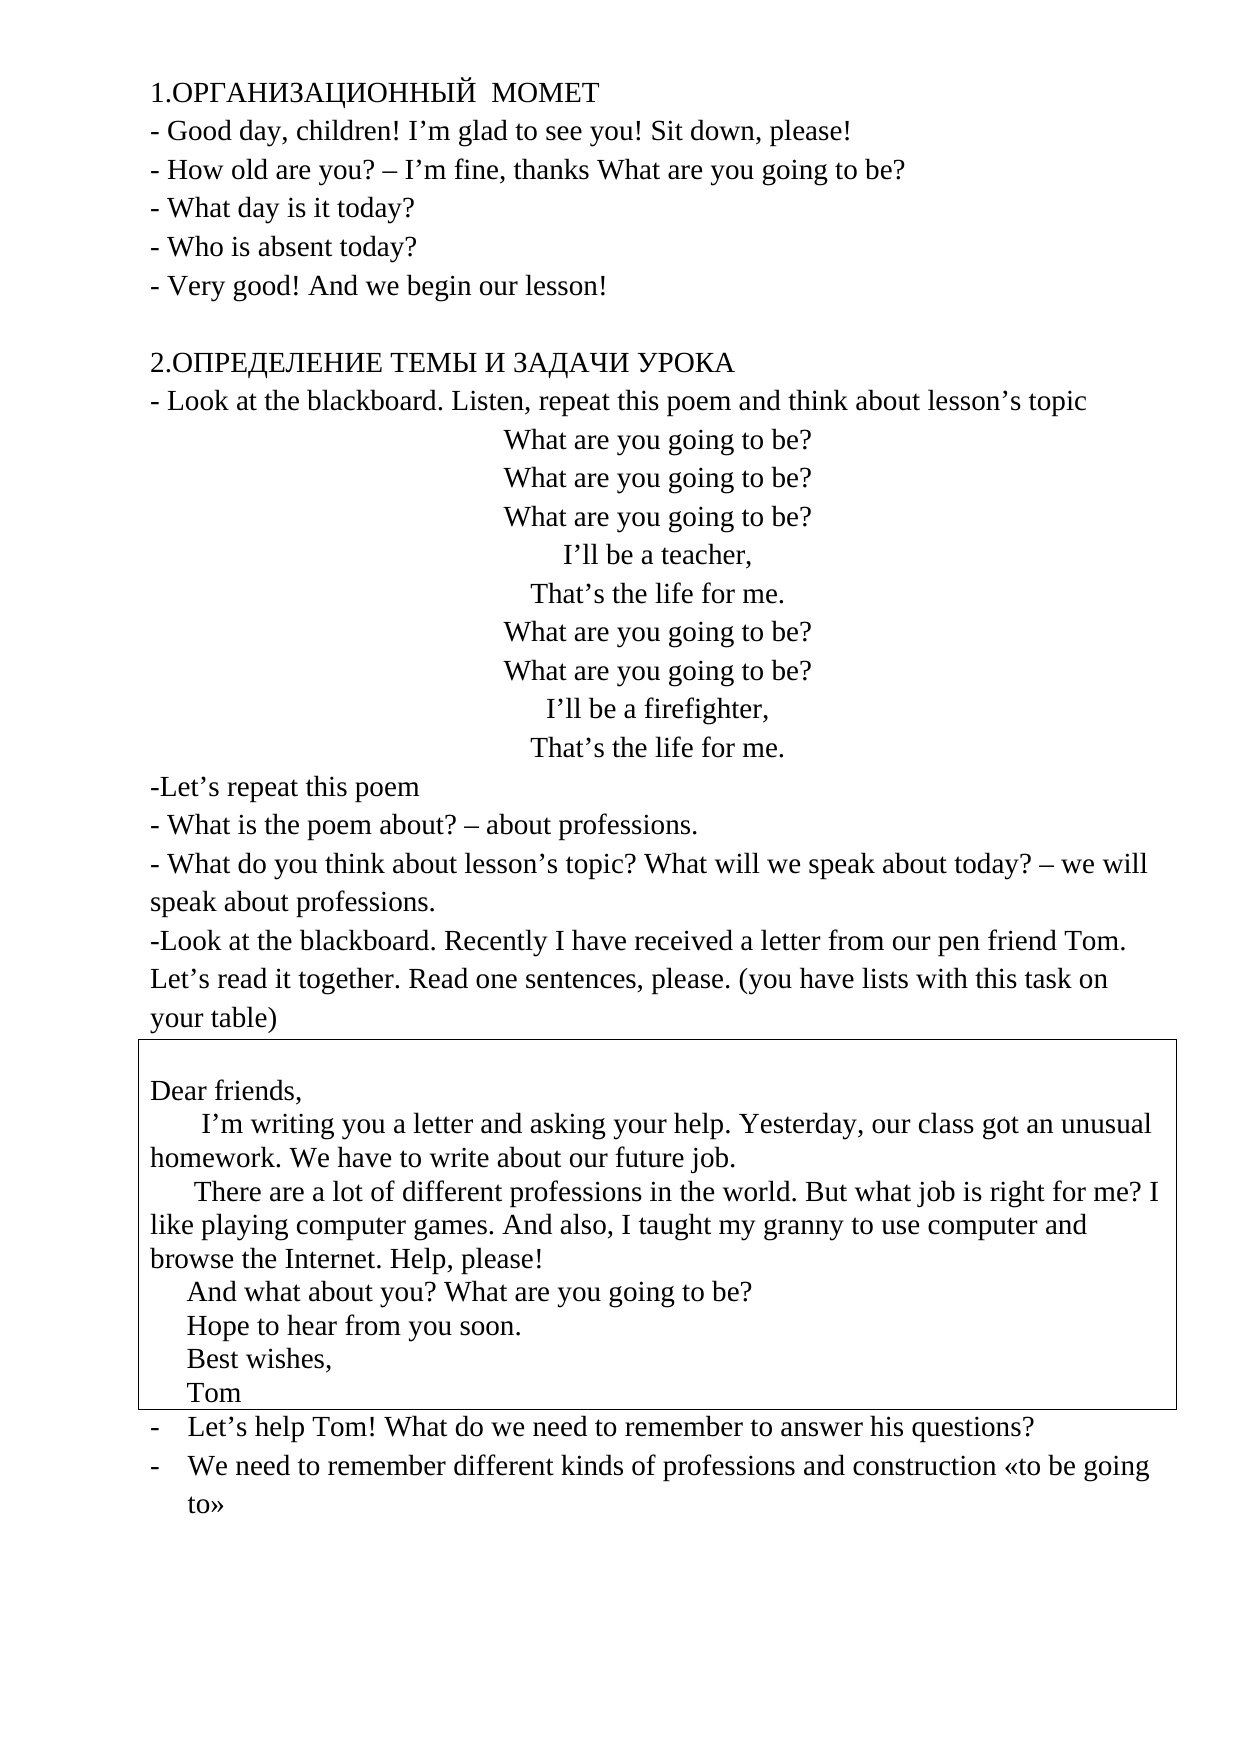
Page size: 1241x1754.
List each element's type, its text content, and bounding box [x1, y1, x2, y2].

list - What do you think about lesson’s topic? What will we speak about today? – we will speak about professions. [150, 846, 1165, 918]
list I’ll be a teacher, [150, 537, 1165, 571]
list 1.ОРГАНИЗАЦИОННЫЙ МОМЕТ [150, 75, 1165, 108]
list We need to remember different kinds of professions and construction «to be going to» [150, 1448, 1165, 1520]
list - What day is it today? [150, 191, 1165, 224]
list Let’s help Tom! What do we need to remember to answer his questions? [150, 1410, 1165, 1443]
list What are you going to be? [150, 422, 1165, 455]
list - What is the poem about? – about professions. [150, 807, 1165, 841]
list - Very good! And we begin our lesson! [150, 268, 1165, 301]
list What are you going to be? [150, 653, 1165, 687]
list What are you going to be? [150, 460, 1165, 494]
list - Look at the blackboard. Listen, repeat this poem and think about lesson’s topic [150, 383, 1165, 417]
list That’s the life for me. [150, 730, 1165, 764]
list -Let’s repeat this poem [150, 769, 1165, 802]
list -Look at the blackboard. Recently I have received a letter from our pen friend Tom. Let’s read it together. Read one sentences, please. (you have lists with this task on your table) [150, 923, 1165, 1033]
table_header Dear friends, I’m writing you a letter and asking your help. Yesterday, our class got an unusual homework. We have to write about our future job. There are a lot of different professions in the world. But what job is right for me? I like playing computer games. And also, I taught my granny to use computer and browse the Internet. Help, please! And what about you? What are you going to be? Hope to hear from you soon. Best wishes, Tom [139, 1040, 1176, 1408]
list 2.ОПРЕДЕЛЕНИЕ ТЕМЫ И ЗАДАЧИ УРОКА [150, 345, 1165, 378]
list - Who is absent today? [150, 229, 1165, 263]
list What are you going to be? [150, 614, 1165, 648]
list What are you going to be? [150, 499, 1165, 532]
list - Good day, children! I’m glad to see you! Sit down, please! [150, 113, 1165, 147]
list - How old are you? – I’m fine, thanks What are you going to be? [150, 152, 1165, 186]
list I’ll be a firefighter, [150, 692, 1165, 725]
list That’s the life for me. [150, 576, 1165, 609]
